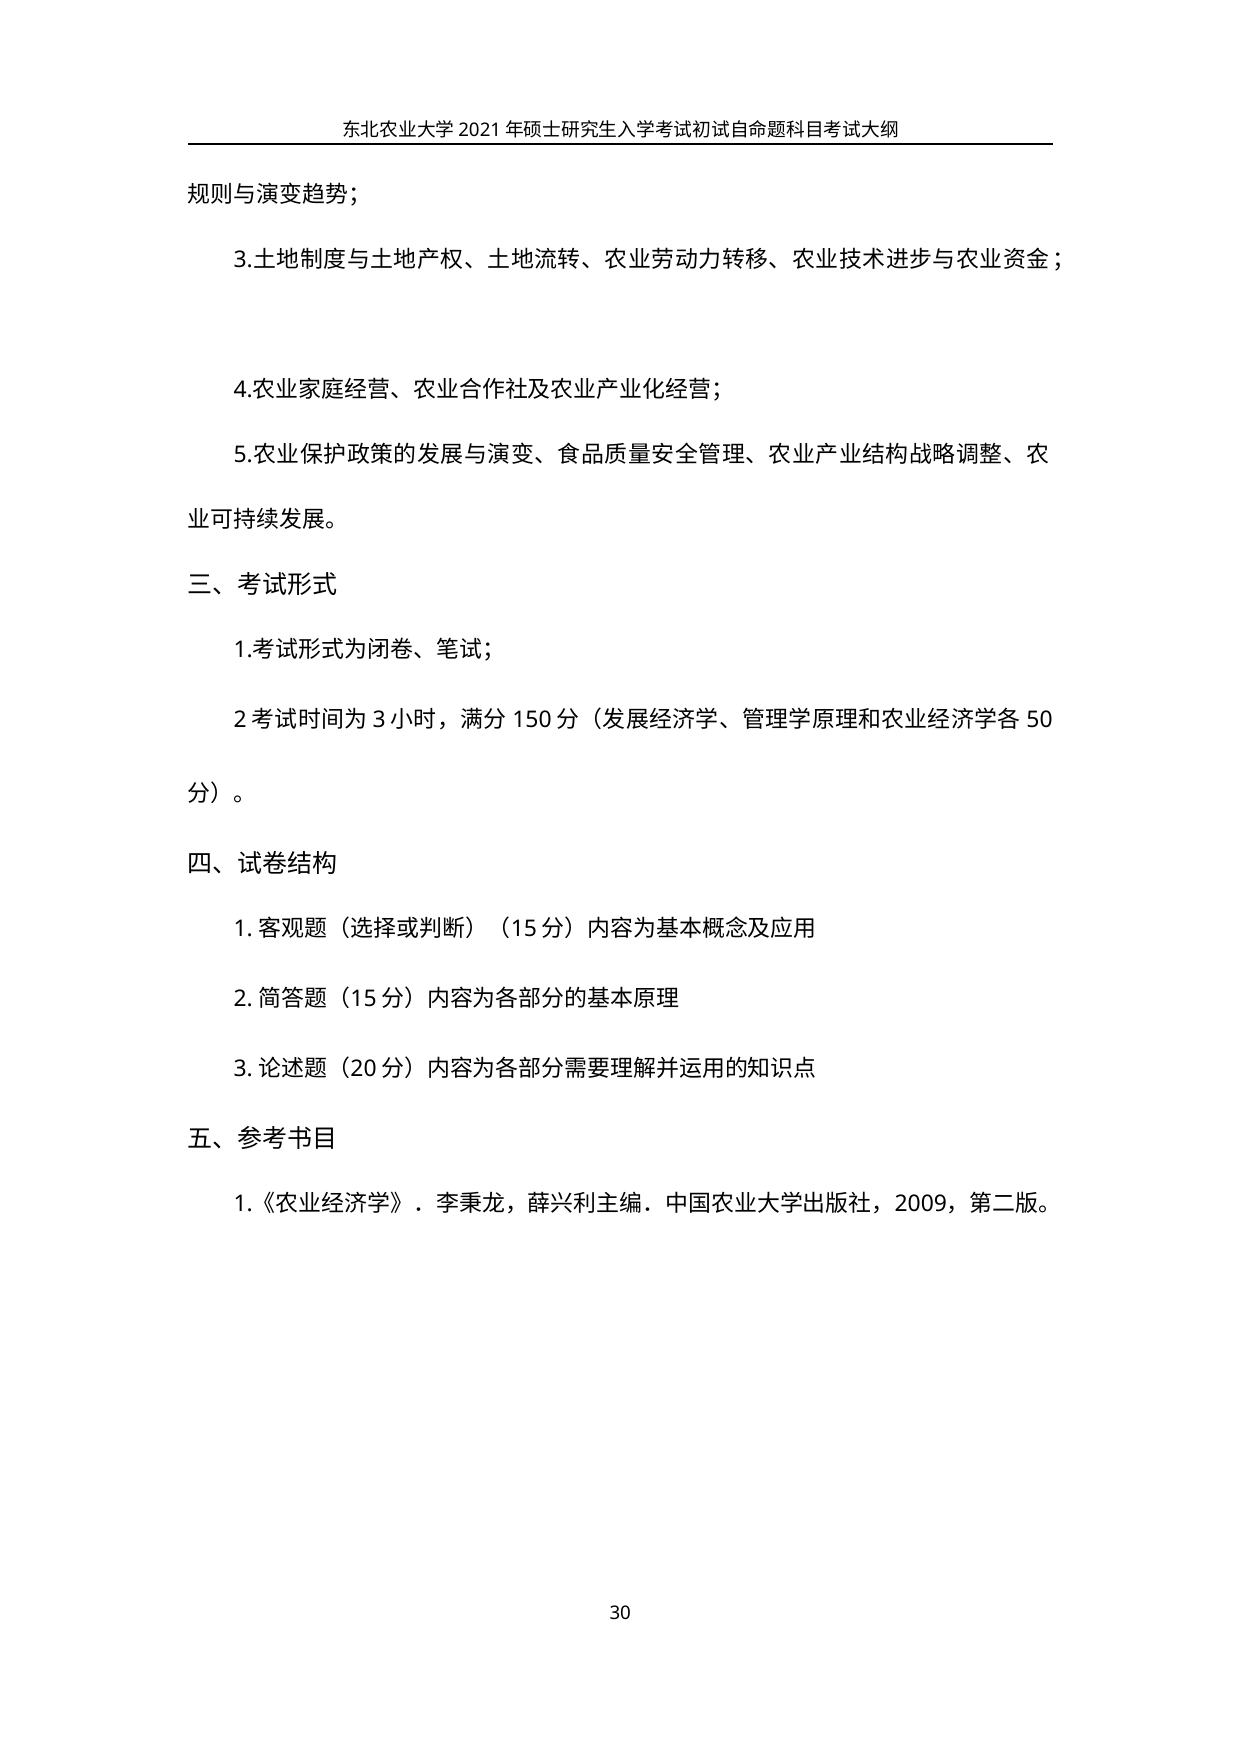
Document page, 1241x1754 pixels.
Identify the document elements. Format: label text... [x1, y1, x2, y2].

text 四、试卷结构 [187, 829, 1053, 894]
text 三、考试形式 [187, 550, 1053, 615]
text 5.农业保护政策的发展与演变、食品质量安全管理、农业产业结构战略调整、农业可持续发展。 [187, 420, 1053, 550]
text 3. 论述题（20分）内容为各部分需要理解并运用的知识点 [187, 1034, 1053, 1099]
text 五、参考书目 [187, 1104, 1053, 1169]
text 4.农业家庭经营、农业合作社及农业产业化经营； [187, 355, 1053, 420]
text 3.土地制度与土地产权、土地流转、农业劳动力转移、农业技术进步与农业资金； [187, 225, 1053, 355]
text 2. 简答题（15分）内容为各部分的基本原理 [187, 964, 1053, 1029]
text 1.考试形式为闭卷、笔试； [187, 615, 1053, 680]
text 1.《农业经济学》．李秉龙，薛兴利主编．中国农业大学出版社，2009，第二版。 [187, 1169, 1053, 1234]
text 2考试时间为3小时，满分 150分（发展经济学、管理学原理和农业经济学各50分）。 [187, 685, 1053, 824]
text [187, 160, 1053, 225]
text 1. 客观题（选择或判断）（15分）内容为基本概念及应用 [187, 894, 1053, 959]
